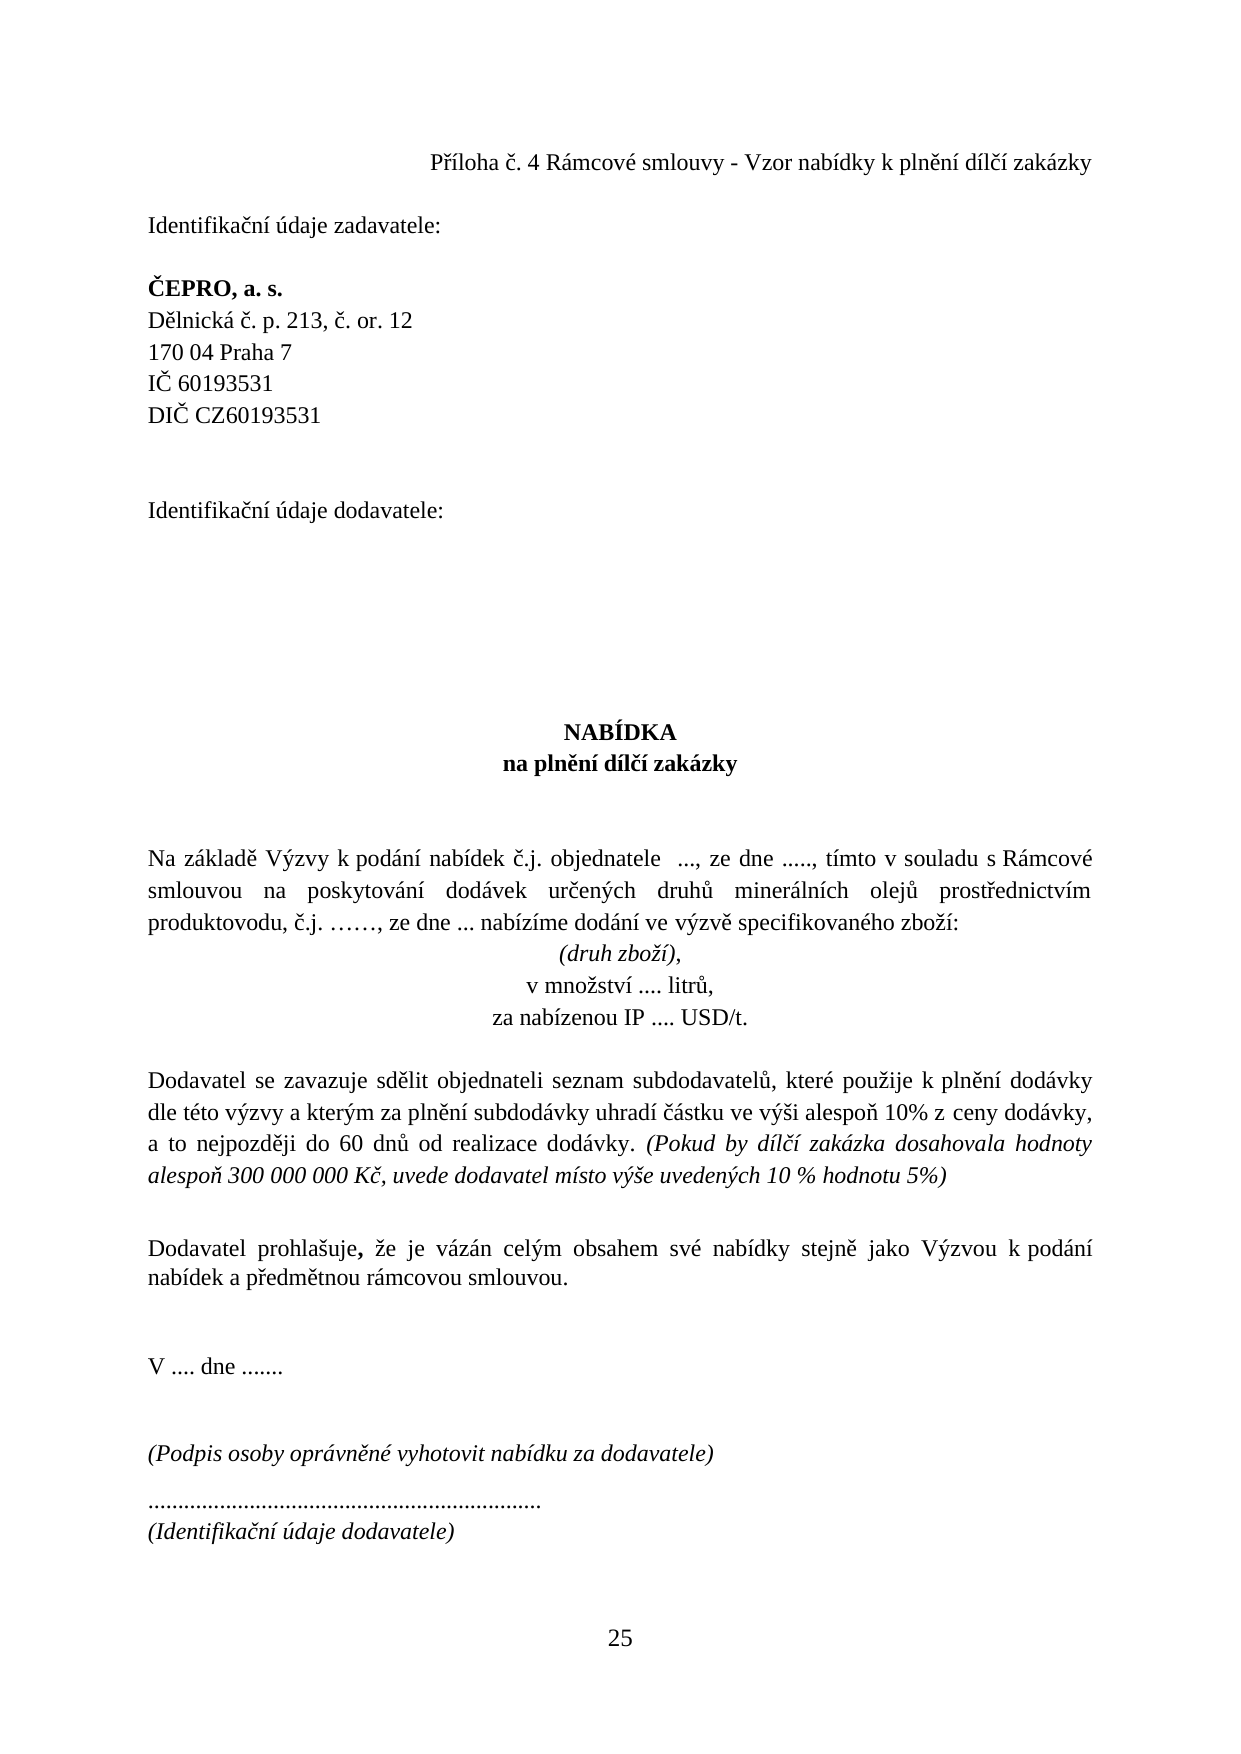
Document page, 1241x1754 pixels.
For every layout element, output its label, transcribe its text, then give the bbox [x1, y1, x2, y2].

text za nabízenou IP .... USD/t. [148, 1003, 1093, 1030]
text na plnění dílčí zakázky [148, 749, 1093, 777]
text 170 04 Praha 7 [148, 338, 1093, 365]
text Dělnická č. p. 213, č. or. 12 [148, 306, 1093, 333]
text Příloha č. 4 Rámcové smlouvy - Vzor nabídky k plnění dílčí zakázky [148, 148, 1093, 175]
text v množství .... litrů, [148, 971, 1093, 998]
list DIČ CZ60193531 [148, 401, 1093, 428]
text (druh zboží), [148, 939, 1093, 967]
text Dodavatel prohlašuje, že je vázán celým obsahem své nabídky stejně jako Výzvou k podání nabídek a předmětnou rámcovou smlouvou. [148, 1233, 1093, 1292]
text (Podpis osoby oprávněné vyhotovit nabídku za dodavatele) [148, 1439, 1093, 1467]
text Identifikační údaje dodavatele: [148, 496, 1093, 523]
subtitle ČEPRO, a. s. [148, 274, 1093, 302]
subtitle Identifikační údaje zadavatele: [148, 211, 1093, 238]
text .................................................................. [148, 1486, 1093, 1513]
list IČ 60193531 [148, 369, 1093, 397]
text NABÍDKA [148, 718, 1093, 745]
text (Identifikační údaje dodavatele) [148, 1517, 1093, 1545]
text V .... dne ....... [148, 1351, 1093, 1380]
text Na základě Výzvy k podání nabídek č.j. objednatele ..., ze dne ....., tímto v souladu s Rámcové smlouvou na poskytování dodávek určených druhů minerálních olejů prostřednictvím produktovodu, č.j. ……, ze dne ... nabízíme dodání ve výzvě specifikovaného zboží: [148, 844, 1093, 935]
text Dodavatel se zavazuje sdělit objednateli seznam subdodavatelů, které použije k plnění dodávky dle této výzvy a kterým za plnění subdodávky uhradí částku ve výši alespoň 10% z ceny dodávky, a to nejpozději do 60 dnů od realizace dodávky. (Pokud by dílčí zakázka dosahovala hodnoty alespoň 300 000 000 Kč, uvede dodavatel místo výše uvedených 10 % hodnotu 5%) [148, 1066, 1093, 1188]
